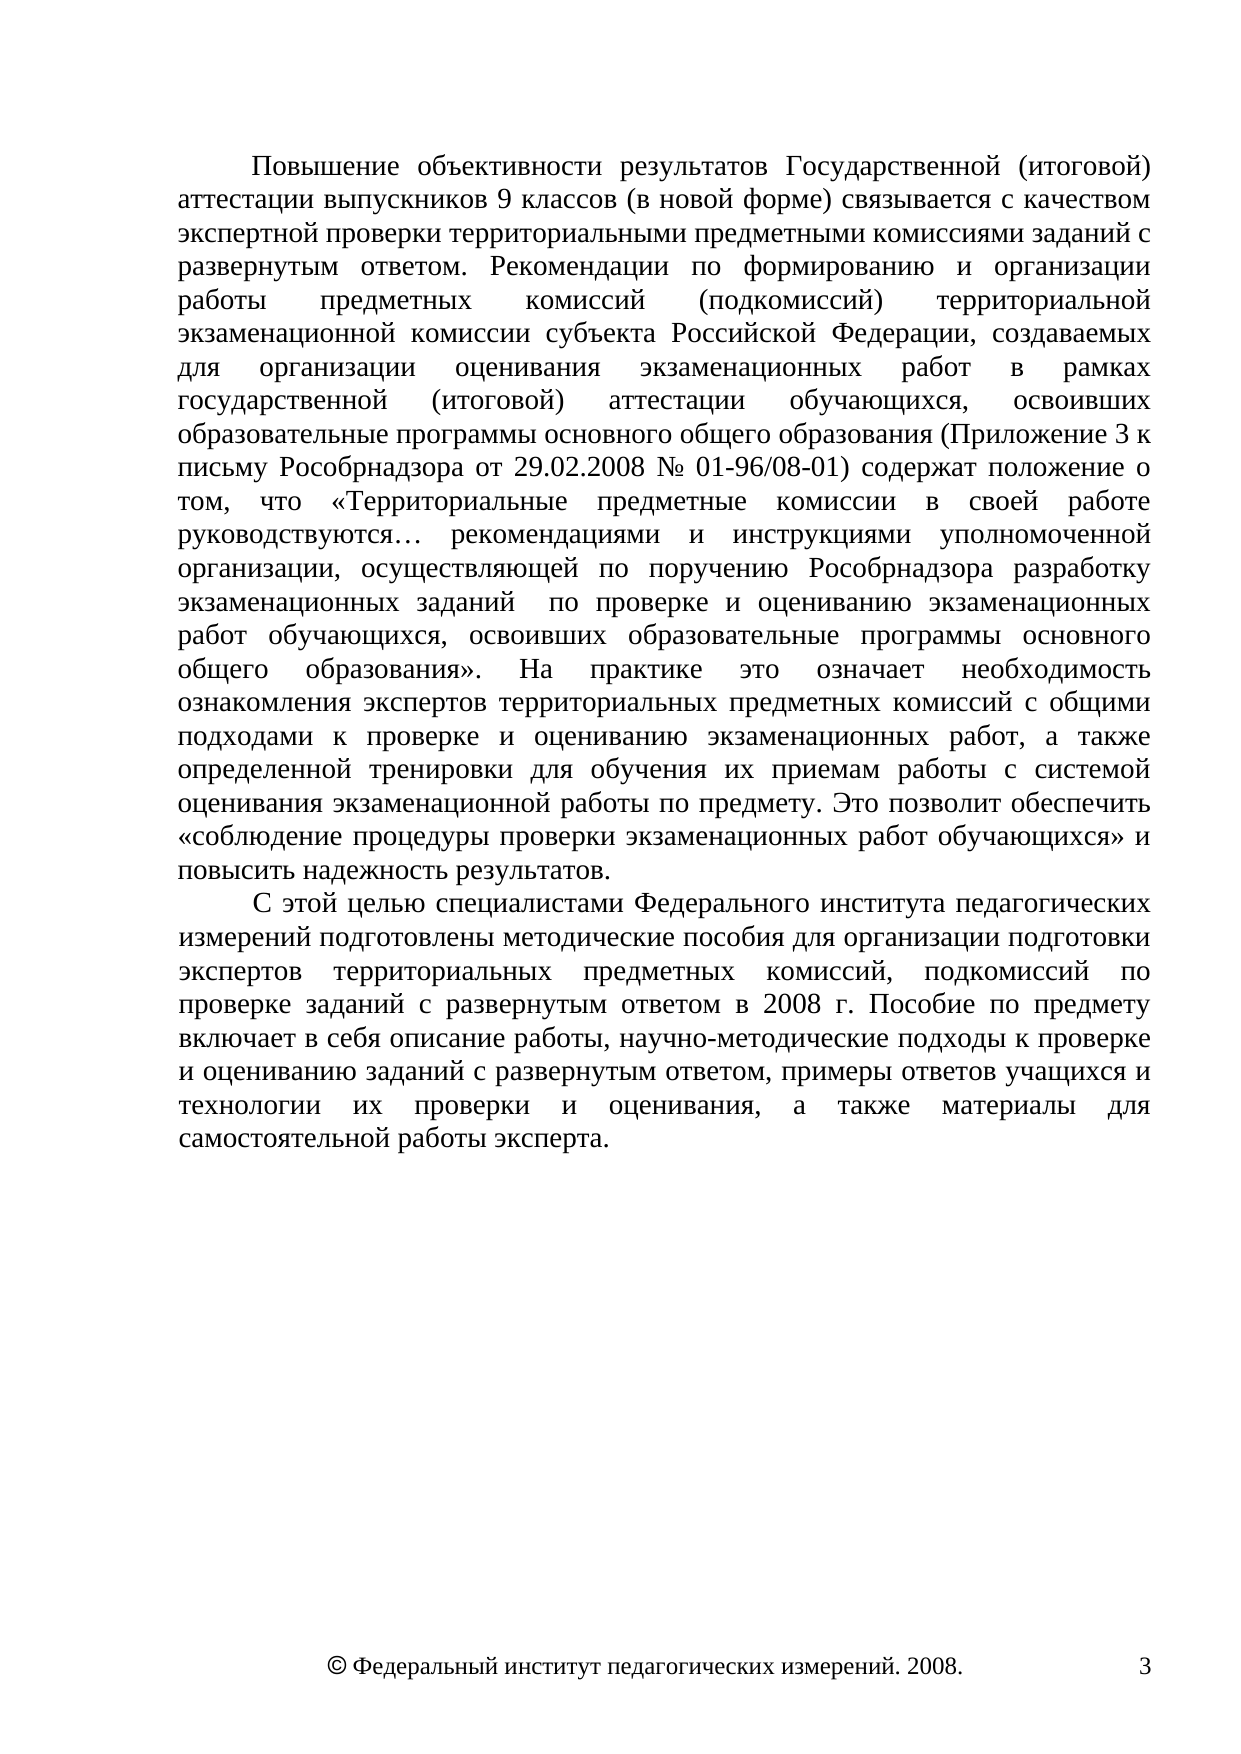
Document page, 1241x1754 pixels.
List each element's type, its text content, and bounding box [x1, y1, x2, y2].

text С этой целью специалистами Федерального института педагогических измерений подготовлены методические пособия для организации подготовки экспертов территориальных предметных комиссий, подкомиссий по проверке заданий с развернутым ответом в . Пособие по предмету включает в себя описание работы, научно-методические подходы к проверке и оцениванию заданий с развернутым ответом, примеры ответов учащихся и технологии их проверки и оценивания, а также материалы для самостоятельной работы эксперта. [178, 886, 1152, 1154]
text Повышение объективности результатов Государственной (итоговой) аттестации выпускников 9 классов (в новой форме) связывается с качеством экспертной проверки территориальными предметными комиссиями заданий с развернутым ответом. Рекомендации по формированию и организации работы предметных комиссий (подкомиссий) территориальной экзаменационной комиссии субъекта Российской Федерации, создаваемых для организации оценивания экзаменационных работ в рамках государственной (итоговой) аттестации обучающихся, освоивших образовательные программы основного общего образования (Приложение 3 к письму Рособрнадзора от 29.02.2008 № 01-96/08-01) содержат положение о том, что «Территориальные предметные комиссии в своей работе руководствуются… рекомендациями и инструкциями уполномоченной организации, осуществляющей по поручению Рособрнадзора разработку экзаменационных заданий по проверке и оцениванию экзаменационных работ обучающихся, освоивших образовательные программы основного общего образования». На практике это означает необходимость ознакомления экспертов территориальных предметных комиссий с общими подходами к проверке и оцениванию экзаменационных работ, а также определенной тренировки для обучения их приемам работы с системой оценивания экзаменационной работы по предмету. Это позволит обеспечить «соблюдение процедуры проверки экзаменационных работ обучающихся» и повысить надежность результатов. [177, 148, 1152, 886]
